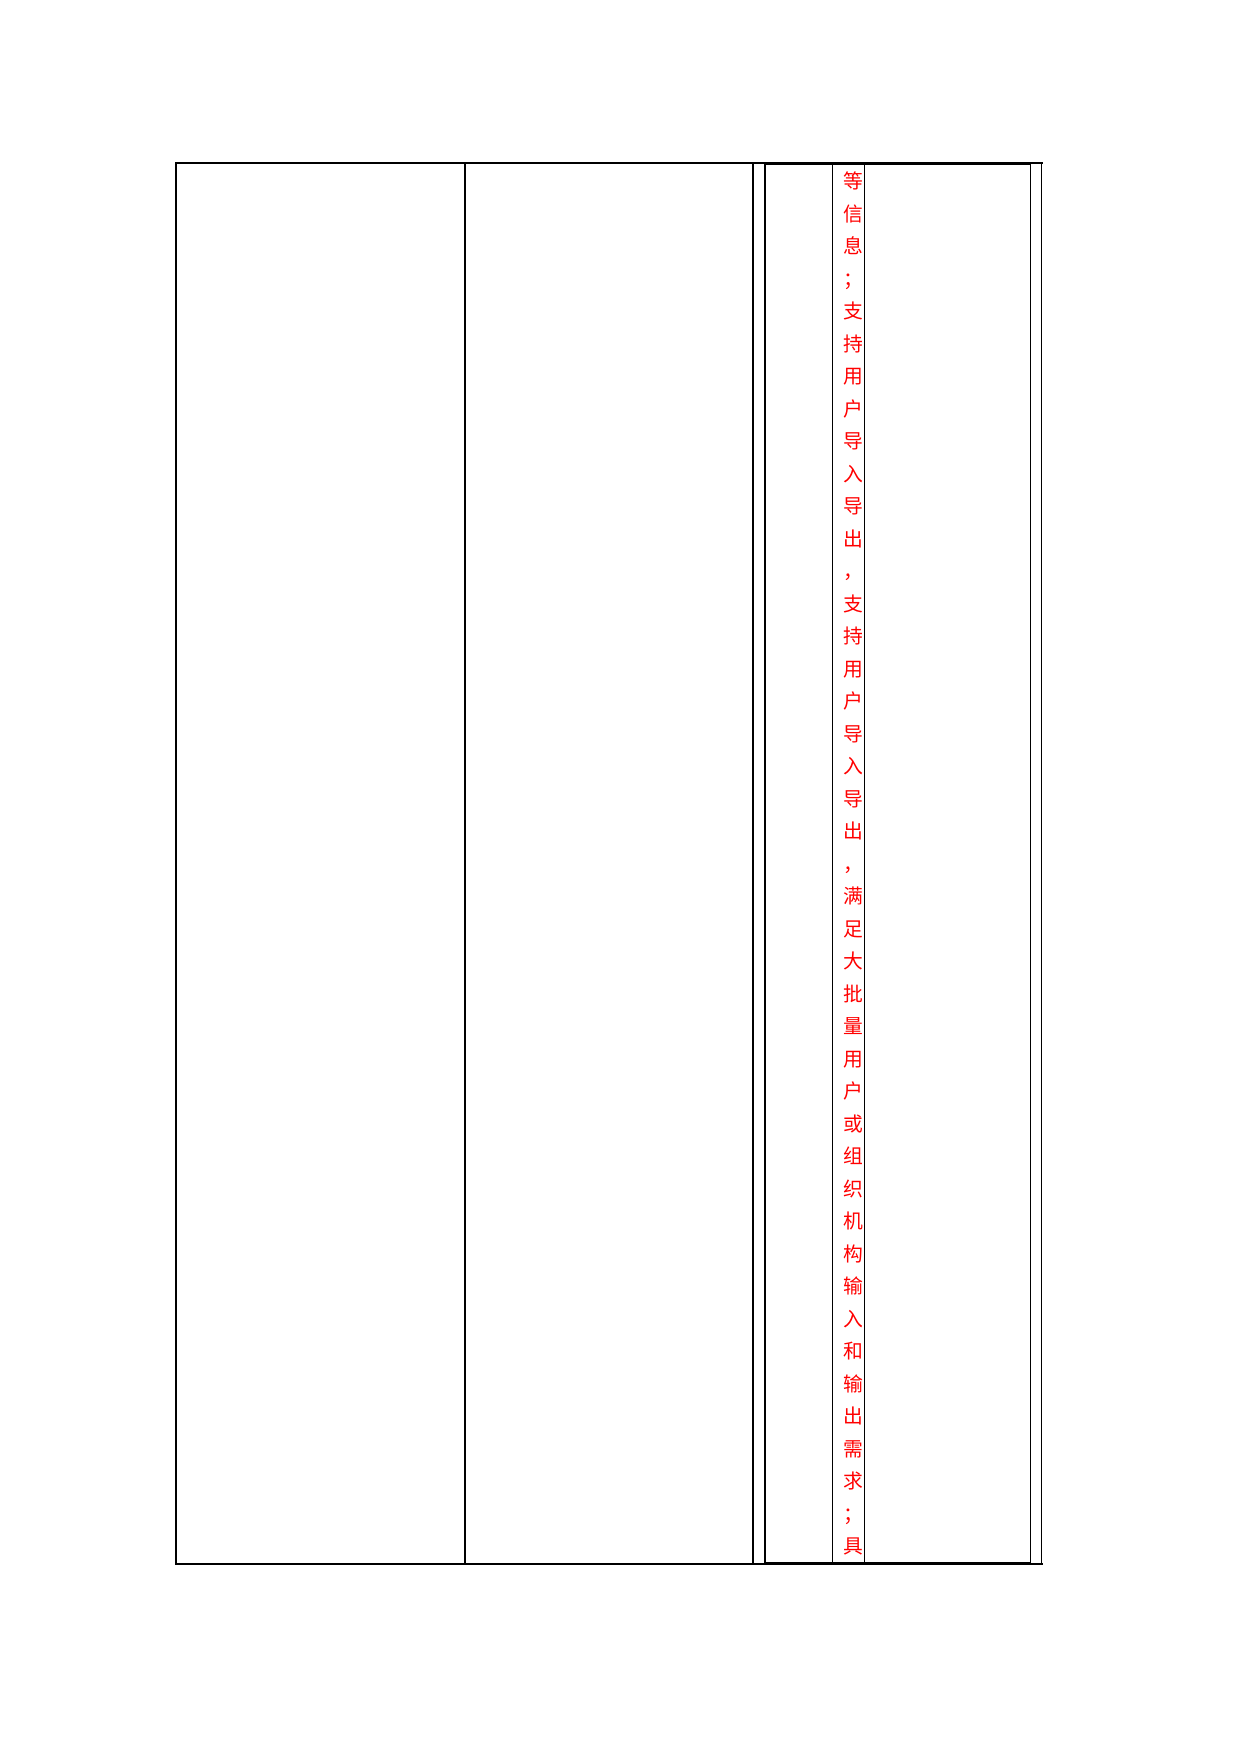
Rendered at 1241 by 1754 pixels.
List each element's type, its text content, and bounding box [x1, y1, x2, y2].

table_cell [754, 164, 764, 1563]
table_cell [766, 165, 832, 1562]
table_cell [833, 165, 864, 1562]
table_cell [466, 164, 752, 1563]
table_cell 1 [177, 164, 464, 1563]
table_cell [1031, 164, 1041, 1563]
table_cell [865, 165, 1030, 1562]
